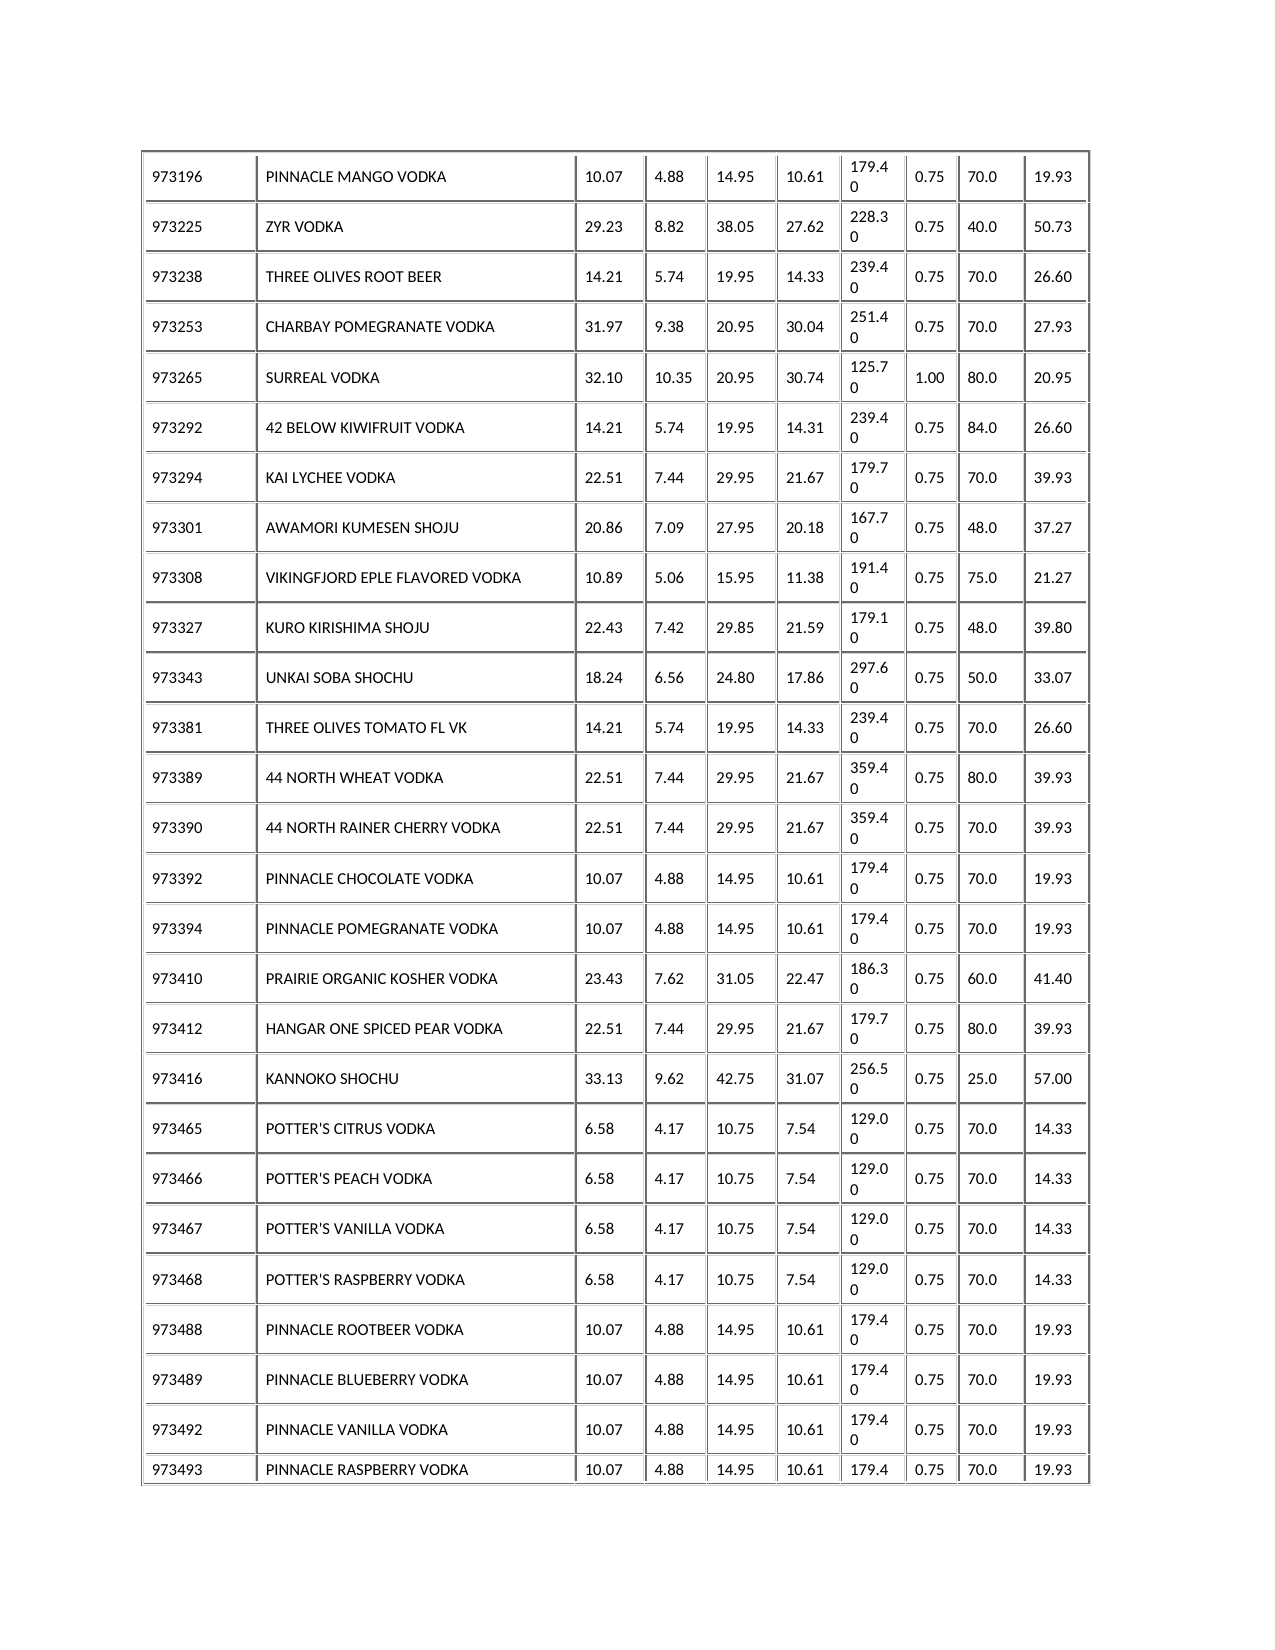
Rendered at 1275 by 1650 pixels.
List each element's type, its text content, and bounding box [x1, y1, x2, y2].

table_cell 129.00 [842, 1155, 904, 1202]
table_cell 14.95 [707, 1456, 776, 1482]
table_cell 19.93 [1026, 851, 1089, 902]
table_cell 30.04 [778, 304, 839, 350]
table_cell 10.75 [708, 1256, 775, 1302]
table_cell 27.93 [1026, 300, 1089, 350]
table_cell 5.74 [647, 404, 705, 451]
table_cell 7.62 [647, 955, 705, 1002]
table_cell 0.75 [907, 1356, 956, 1403]
table_cell 21.67 [778, 805, 839, 851]
table_cell 0.75 [907, 304, 956, 350]
table_cell 38.05 [708, 204, 775, 250]
table_cell POTTER'S RASPBERRY VODKA [258, 1256, 574, 1302]
table_cell UNKAI SOBA SHOCHU [258, 654, 574, 701]
table_cell 10.07 [575, 1453, 645, 1482]
table_cell 14.33 [778, 254, 839, 300]
table_cell 60.0 [960, 955, 1023, 1002]
table_cell 359.40 [842, 755, 904, 801]
table_cell 7.44 [647, 805, 705, 851]
table_cell KANNOKO SHOCHU [258, 1055, 574, 1102]
table_cell 70.0 [960, 1105, 1023, 1152]
table_cell 15.95 [708, 554, 775, 601]
table_cell 21.67 [778, 755, 839, 801]
table_cell AWAMORI KUMESEN SHOJU [258, 504, 574, 551]
table_cell 10.07 [577, 855, 643, 902]
table_cell 973416 [142, 1052, 256, 1102]
table_cell 14.95 [708, 1406, 775, 1453]
table_cell 70.0 [960, 1256, 1023, 1302]
table_cell 42 BELOW KIWIFRUIT VODKA [258, 404, 574, 451]
table_cell 31.07 [778, 1055, 839, 1102]
table_cell 179.70 [842, 454, 904, 501]
table_cell 19.95 [708, 705, 775, 751]
table_cell 10.07 [577, 905, 643, 952]
table_cell 179.40 [842, 905, 904, 952]
table_cell 973390 [144, 801, 255, 851]
table_cell POTTER'S PEACH VODKA [258, 1155, 574, 1202]
table_cell 39.93 [1026, 751, 1089, 801]
table_cell 70.0 [958, 153, 1024, 200]
table_cell 129.00 [842, 1105, 904, 1152]
table_cell 19.93 [1024, 1403, 1089, 1453]
table_cell PRAIRIE ORGANIC KOSHER VODKA [258, 955, 574, 1002]
table_cell 48.0 [960, 504, 1023, 551]
table_cell 70.0 [960, 1356, 1023, 1403]
table_cell 0.75 [907, 1256, 956, 1302]
table_cell 84.0 [960, 404, 1023, 451]
table_cell 7.54 [778, 1206, 839, 1252]
table_cell 19.93 [1026, 1353, 1089, 1403]
table_cell KURO KIRISHIMA SHOJU [258, 604, 574, 651]
table_cell 19.93 [1024, 153, 1088, 200]
table_cell 24.80 [708, 654, 775, 701]
table_cell 29.85 [708, 604, 775, 651]
table_cell 14.95 [708, 1306, 775, 1352]
table_cell CHARBAY POMEGRANATE VODKA [258, 304, 574, 350]
table_cell 0.75 [907, 705, 956, 751]
table_cell 14.33 [1026, 1152, 1088, 1202]
table_cell 0.75 [907, 1005, 956, 1052]
table_cell 973468 [144, 1252, 255, 1302]
table_cell 5.74 [647, 705, 705, 751]
table_cell 4.88 [647, 1306, 705, 1352]
table_cell 70.0 [960, 805, 1023, 851]
table_cell 22.51 [577, 1005, 643, 1052]
table_cell 179.40 [842, 1406, 904, 1453]
table_cell 4.17 [647, 1256, 705, 1302]
table_cell 44 NORTH RAINER CHERRY VODKA [258, 805, 574, 851]
table_cell 57.00 [1024, 1052, 1089, 1102]
table_cell 179.40 [841, 1456, 906, 1482]
table_cell 179.40 [841, 153, 906, 200]
table_cell 20.95 [1026, 350, 1089, 401]
table_cell 22.51 [577, 454, 643, 501]
table_cell 5.74 [647, 254, 705, 300]
table_cell POTTER'S CITRUS VODKA [258, 1105, 574, 1152]
table_cell 179.40 [842, 855, 904, 902]
table_cell 973238 [144, 250, 255, 300]
table_cell 75.0 [960, 554, 1023, 601]
table_cell 973265 [144, 350, 255, 401]
table_cell 19.93 [1026, 1303, 1089, 1352]
table_cell 14.33 [1026, 1202, 1089, 1252]
table_cell 27.95 [708, 504, 775, 551]
table_cell 297.60 [842, 654, 904, 701]
table_cell 70.0 [960, 1206, 1023, 1252]
table_cell THREE OLIVES TOMATO FL VK [258, 705, 574, 751]
table_cell 179.10 [842, 604, 904, 651]
table_cell 0.75 [907, 504, 956, 551]
table_cell 0.75 [907, 905, 956, 952]
table_cell 29.95 [708, 1005, 775, 1052]
table_cell 0.75 [907, 454, 956, 501]
table_cell 19.95 [708, 254, 775, 300]
table_cell 5.06 [647, 554, 705, 601]
table_cell 10.61 [778, 1306, 839, 1352]
table_cell 22.47 [778, 955, 839, 1002]
table_cell 21.59 [778, 604, 839, 651]
table_cell 14.95 [708, 905, 775, 952]
table_cell 25.0 [960, 1055, 1023, 1102]
table_cell 80.0 [960, 1005, 1023, 1052]
table_cell 4.88 [647, 1356, 705, 1403]
table_cell 973292 [142, 401, 256, 451]
table_cell 10.07 [575, 152, 645, 200]
table_cell 179.40 [842, 1356, 904, 1403]
table_cell 39.93 [1024, 1002, 1089, 1052]
table_cell 32.10 [577, 354, 643, 401]
table_cell 19.95 [708, 404, 775, 451]
table_cell 29.23 [577, 204, 643, 250]
table_cell 973392 [144, 851, 255, 902]
table_cell 973465 [144, 1102, 255, 1152]
table_cell 9.62 [647, 1055, 705, 1102]
table_cell 70.0 [960, 304, 1023, 350]
table_cell ZYR VODKA [258, 204, 574, 250]
table_cell 10.35 [647, 354, 705, 401]
table_cell 0.75 [907, 404, 956, 451]
table_cell 4.17 [647, 1206, 705, 1252]
table_cell 26.60 [1026, 701, 1089, 751]
table_cell 10.89 [577, 554, 643, 601]
table_cell 228.30 [842, 204, 904, 250]
table_cell 0.75 [906, 1453, 958, 1482]
table_cell 0.75 [907, 755, 956, 801]
table_cell 10.61 [778, 1356, 839, 1403]
table_cell 23.43 [577, 955, 643, 1002]
table_cell 70.0 [960, 454, 1023, 501]
table_cell 10.61 [778, 855, 839, 902]
table_cell 251.40 [842, 304, 904, 350]
table_cell 70.0 [960, 254, 1023, 300]
table_cell 22.51 [577, 755, 643, 801]
table_cell 973301 [142, 501, 256, 551]
table_cell 973493 [142, 1453, 256, 1482]
table_cell 10.61 [776, 1456, 841, 1482]
table_cell 0.75 [907, 805, 956, 851]
table_cell 0.75 [907, 554, 956, 601]
table_cell 10.07 [577, 1406, 643, 1453]
table_cell 14.21 [577, 404, 643, 451]
table_cell 4.17 [647, 1105, 705, 1152]
table_cell 39.80 [1026, 601, 1088, 651]
table_cell 4.88 [645, 153, 707, 200]
table_cell 11.38 [778, 554, 839, 601]
table_cell 40.0 [960, 204, 1023, 250]
table_cell 973489 [144, 1353, 255, 1403]
table_cell 7.54 [778, 1105, 839, 1152]
table_cell 50.73 [1026, 200, 1089, 250]
table_cell 8.82 [647, 204, 705, 250]
table_cell 6.58 [577, 1256, 643, 1302]
table_cell PINNACLE ROOTBEER VODKA [258, 1306, 574, 1352]
table_cell HANGAR ONE SPICED PEAR VODKA [258, 1005, 574, 1052]
table_cell 29.95 [708, 755, 775, 801]
table_cell 973308 [142, 551, 256, 601]
table_cell PINNACLE MANGO VODKA [256, 152, 575, 200]
table_cell 0.75 [907, 1306, 956, 1352]
table_cell 29.95 [708, 454, 775, 501]
table_cell 10.07 [577, 1356, 643, 1403]
table_cell PINNACLE VANILLA VODKA [258, 1406, 574, 1453]
table_cell 0.75 [907, 1155, 956, 1202]
table_cell 129.00 [842, 1206, 904, 1252]
table_cell 29.95 [708, 805, 775, 851]
table_cell 7.09 [647, 504, 705, 551]
table_cell 0.75 [907, 955, 956, 1002]
table_cell VIKINGFJORD EPLE FLAVORED VODKA [258, 554, 574, 601]
table_cell 7.54 [778, 1256, 839, 1302]
table_cell 0.75 [907, 254, 956, 300]
table_cell 21.27 [1024, 551, 1089, 601]
table_cell 973412 [142, 1002, 256, 1052]
table_cell 70.0 [960, 1155, 1023, 1202]
table_cell 125.70 [842, 354, 904, 401]
table_cell 6.58 [577, 1155, 643, 1202]
table_cell 4.88 [647, 1406, 705, 1453]
table_cell 179.70 [842, 1005, 904, 1052]
table_cell 20.95 [708, 354, 775, 401]
table_cell 37.27 [1024, 501, 1089, 551]
table_cell 18.24 [577, 654, 643, 701]
table_cell 48.0 [960, 604, 1023, 651]
table_cell 39.93 [1026, 801, 1089, 851]
table_cell 4.88 [647, 905, 705, 952]
table_cell 70.0 [960, 855, 1023, 902]
table_cell 0.75 [907, 1206, 956, 1252]
table_cell 14.95 [707, 153, 776, 200]
table_cell PINNACLE POMEGRANATE VODKA [258, 905, 574, 952]
table_cell 14.31 [778, 404, 839, 451]
table_cell 22.51 [577, 805, 643, 851]
table_cell 10.75 [708, 1105, 775, 1152]
table_cell 191.40 [842, 554, 904, 601]
table_cell 973394 [142, 902, 256, 952]
table_cell 973466 [144, 1152, 255, 1202]
table_cell KAI LYCHEE VODKA [258, 454, 574, 501]
table_cell 167.70 [842, 504, 904, 551]
table_cell 973410 [142, 952, 256, 1002]
table_cell 31.97 [577, 304, 643, 350]
table_cell 10.61 [778, 1406, 839, 1453]
table_cell 50.0 [960, 654, 1023, 701]
table_cell 9.38 [647, 304, 705, 350]
table_cell 19.93 [1024, 1453, 1089, 1482]
table_cell 14.21 [577, 254, 643, 300]
table_cell 14.33 [778, 705, 839, 751]
table_cell 973467 [144, 1202, 255, 1252]
table_cell 70.0 [960, 905, 1023, 952]
table_cell THREE OLIVES ROOT BEER [258, 254, 574, 300]
table_cell 0.75 [907, 1105, 956, 1152]
table_cell 0.75 [907, 855, 956, 902]
table_cell 973343 [144, 651, 255, 701]
table_cell 1.00 [907, 354, 956, 401]
table_cell 179.40 [842, 1306, 904, 1352]
table_cell 10.75 [708, 1206, 775, 1252]
table_cell 19.93 [1024, 902, 1089, 952]
table_cell 359.40 [842, 805, 904, 851]
table_cell 30.74 [778, 354, 839, 401]
table_cell 973327 [144, 601, 255, 651]
table_cell 10.61 [778, 905, 839, 952]
table_cell 239.40 [842, 254, 904, 300]
table_cell 26.60 [1024, 401, 1089, 451]
table_cell 21.67 [778, 454, 839, 501]
table_cell 4.17 [647, 1155, 705, 1202]
table_cell 239.40 [842, 404, 904, 451]
table_cell SURREAL VODKA [258, 354, 574, 401]
table_cell 14.95 [708, 1356, 775, 1403]
table_cell 26.60 [1026, 250, 1089, 300]
table_cell 7.54 [778, 1155, 839, 1202]
table_cell 7.44 [647, 1005, 705, 1052]
table_cell 973225 [144, 200, 255, 250]
table_cell 39.93 [1024, 451, 1089, 501]
table_cell POTTER'S VANILLA VODKA [258, 1206, 574, 1252]
table_cell 10.07 [577, 1306, 643, 1352]
table_cell 44 NORTH WHEAT VODKA [258, 755, 574, 801]
table_cell 20.18 [778, 504, 839, 551]
table_cell 4.88 [647, 855, 705, 902]
table_cell 7.44 [647, 454, 705, 501]
table_cell 10.61 [776, 153, 841, 200]
table_cell 973389 [144, 751, 255, 801]
table_cell 80.0 [960, 354, 1023, 401]
table_cell 33.07 [1026, 651, 1088, 701]
table_cell 70.0 [960, 705, 1023, 751]
table_cell 973253 [144, 300, 255, 350]
table_cell 14.33 [1026, 1252, 1089, 1302]
table_cell 186.30 [842, 955, 904, 1002]
table_cell 973196 [144, 153, 256, 200]
table_cell 4.88 [645, 1456, 707, 1482]
table_cell 14.95 [708, 855, 775, 902]
table_cell 0.75 [907, 204, 956, 250]
table_cell 239.40 [842, 705, 904, 751]
table_cell 41.40 [1024, 952, 1089, 1002]
table_cell 256.50 [842, 1055, 904, 1102]
table_cell 33.13 [577, 1055, 643, 1102]
table_cell 129.00 [842, 1256, 904, 1302]
table_cell 21.67 [778, 1005, 839, 1052]
table_cell PINNACLE CHOCOLATE VODKA [258, 855, 574, 902]
table_cell 0.75 [907, 1406, 956, 1453]
table_cell 80.0 [960, 755, 1023, 801]
table_cell 6.58 [577, 1206, 643, 1252]
table_cell 42.75 [708, 1055, 775, 1102]
table_cell 7.44 [647, 755, 705, 801]
table_cell 31.05 [708, 955, 775, 1002]
table_cell 14.21 [577, 705, 643, 751]
table_cell 0.75 [907, 1055, 956, 1102]
table_cell 70.0 [960, 1306, 1023, 1352]
table_cell 22.43 [577, 604, 643, 651]
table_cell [256, 1456, 575, 1482]
table_cell 973492 [142, 1403, 256, 1453]
table_cell 14.33 [1026, 1102, 1088, 1152]
table_cell 10.75 [708, 1155, 775, 1202]
table_cell 0.75 [907, 654, 956, 701]
table_cell 27.62 [778, 204, 839, 250]
table_cell 7.42 [647, 604, 705, 651]
table_cell 0.75 [907, 604, 956, 651]
table_cell 973381 [144, 701, 255, 751]
table_cell 70.0 [958, 1456, 1024, 1482]
table_cell 6.58 [577, 1105, 643, 1152]
table_cell 0.75 [906, 152, 958, 200]
table_cell 20.95 [708, 304, 775, 350]
table_cell 973294 [142, 451, 256, 501]
table_cell 6.56 [647, 654, 705, 701]
table_cell 17.86 [778, 654, 839, 701]
table_cell 20.86 [577, 504, 643, 551]
table_cell 973488 [144, 1303, 255, 1352]
table_cell 70.0 [960, 1406, 1023, 1453]
table_cell PINNACLE BLUEBERRY VODKA [258, 1356, 574, 1403]
